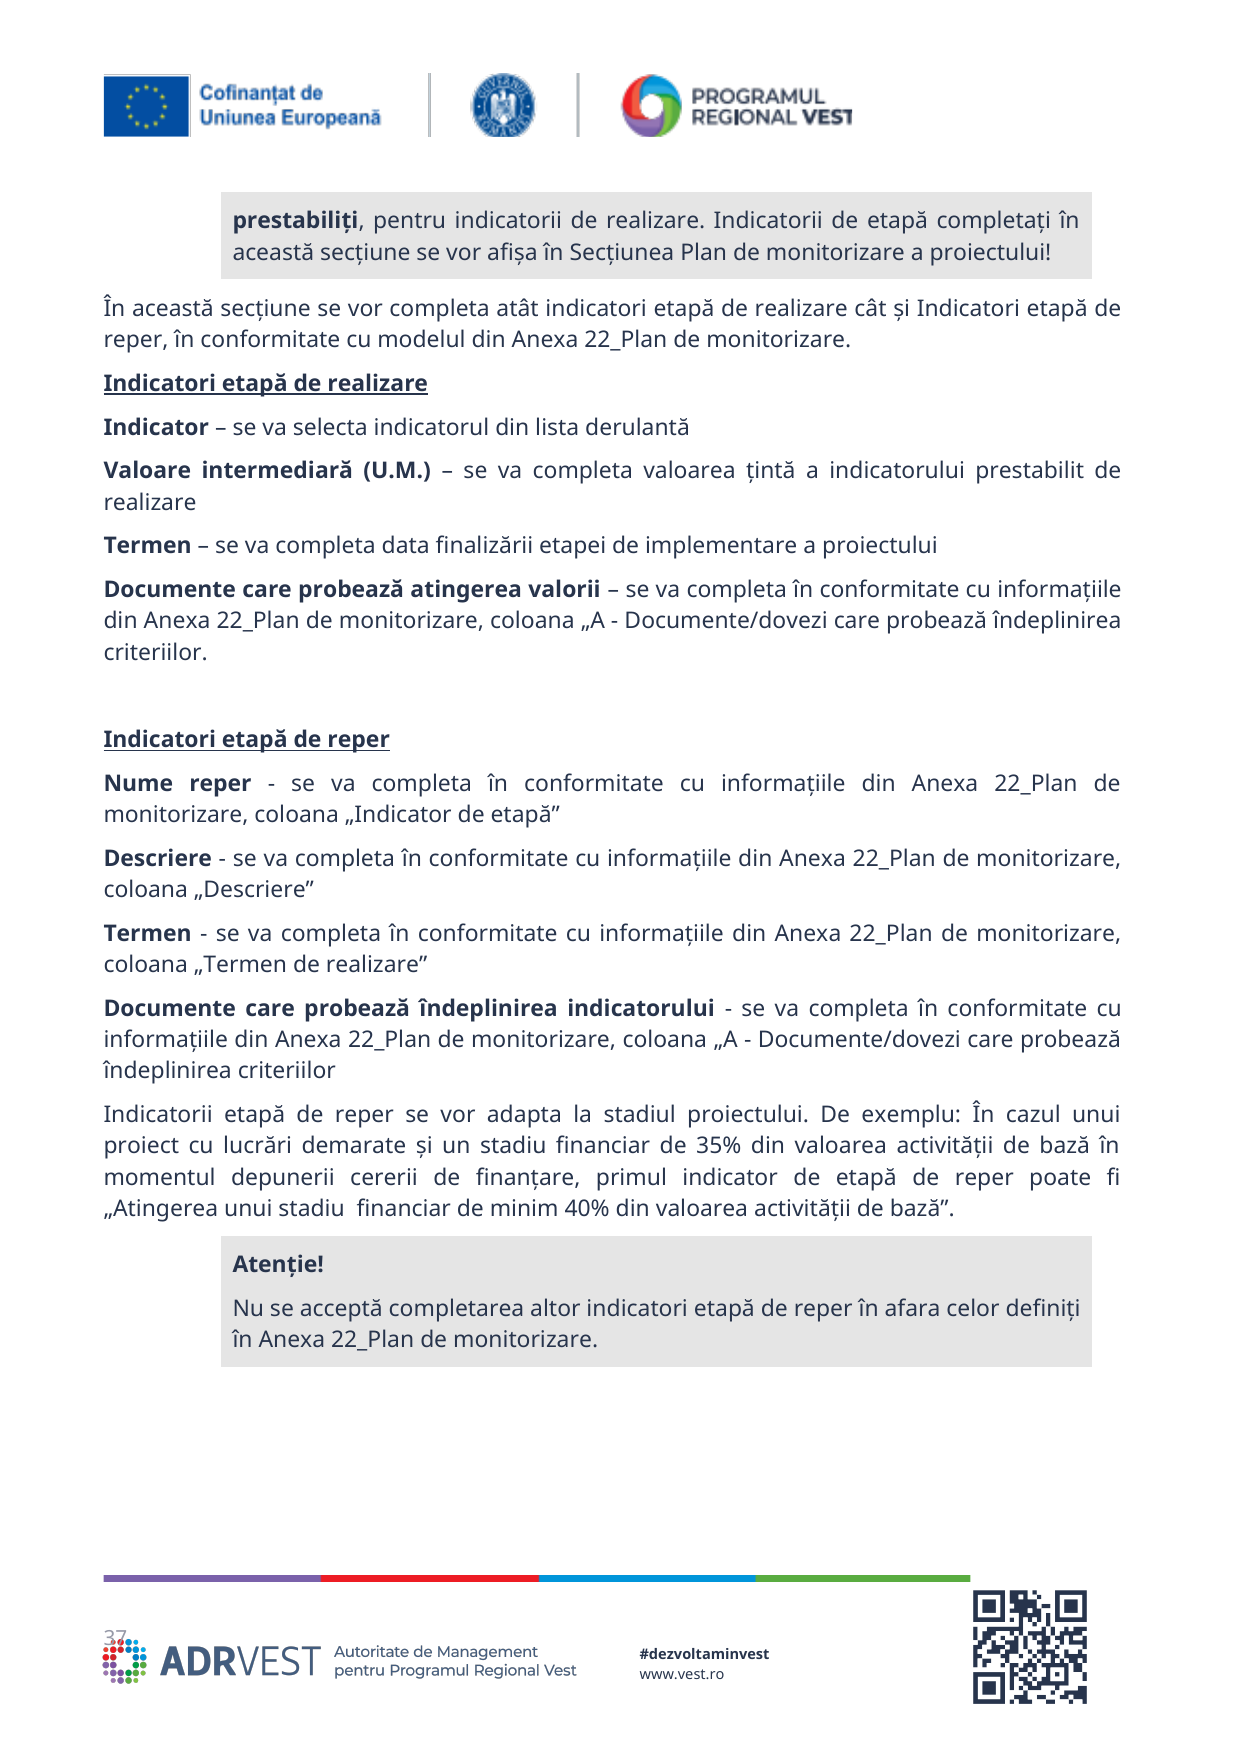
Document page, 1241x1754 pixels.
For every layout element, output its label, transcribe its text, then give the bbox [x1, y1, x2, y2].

picture [93, 1636, 582, 1687]
text Indicatorii etapă de reper se vor adapta la stadiul proiectului. De exemplu: În cazul unui proiect cu lucrări demarate și un stadiu financiar de 35% din valoarea activității de bază în momentul depunerii cererii de finanțare, primul indicator de etapă de reper poate fi „Atingerea unui stadiu financiar de minim 40% din valoarea activității de bază”. [103, 1098, 1122, 1223]
text În această secțiune se vor completa atât indicatori etapă de realizare cât și Indicatori etapă de reper, în conformitate cu modelul din Anexa 22_Plan de monitorizare. [103, 292, 1122, 354]
text Descriere - se va completa în conformitate cu informațiile din Anexa 22_Plan de monitorizare, coloana „Descriere” [103, 842, 1122, 904]
text Valoare intermediară (U.M.) – se va completa valoarea țintă a indicatorului prestabilit de realizare [103, 454, 1122, 517]
picture [964, 1581, 1096, 1713]
text Indicatori etapă de realizare [103, 367, 1122, 398]
text Indicator – se va selecta indicatorul din lista derulantă [103, 411, 1122, 442]
text Indicatori etapă de reper [103, 723, 1122, 754]
table_header Atenție! Nu se acceptă completarea altor indicatori etapă de reper în afara celor definiți în Anexa 22_Plan de monitorizare. [221, 1236, 1092, 1367]
text Termen - se va completa în conformitate cu informațiile din Anexa 22_Plan de monitorizare, coloana „Termen de realizare” [103, 917, 1122, 979]
text Documente care probează îndeplinirea indicatorului - se va completa în conformitate cu informațiile din Anexa 22_Plan de monitorizare, coloana „A - Documente/dovezi care probează îndeplinirea criteriilor [103, 992, 1122, 1086]
text Termen – se va completa data finalizării etapei de implementare a proiectului [103, 529, 1122, 561]
text Nume reper - se va completa în conformitate cu informațiile din Anexa 22_Plan de monitorizare, coloana „Indicator de etapă” [103, 767, 1122, 829]
text Documente care probează atingerea valorii – se va completa în conformitate cu informațiile din Anexa 22_Plan de monitorizare, coloana „A - Documente/dovezi care probează îndeplinirea criteriilor. [103, 573, 1122, 667]
